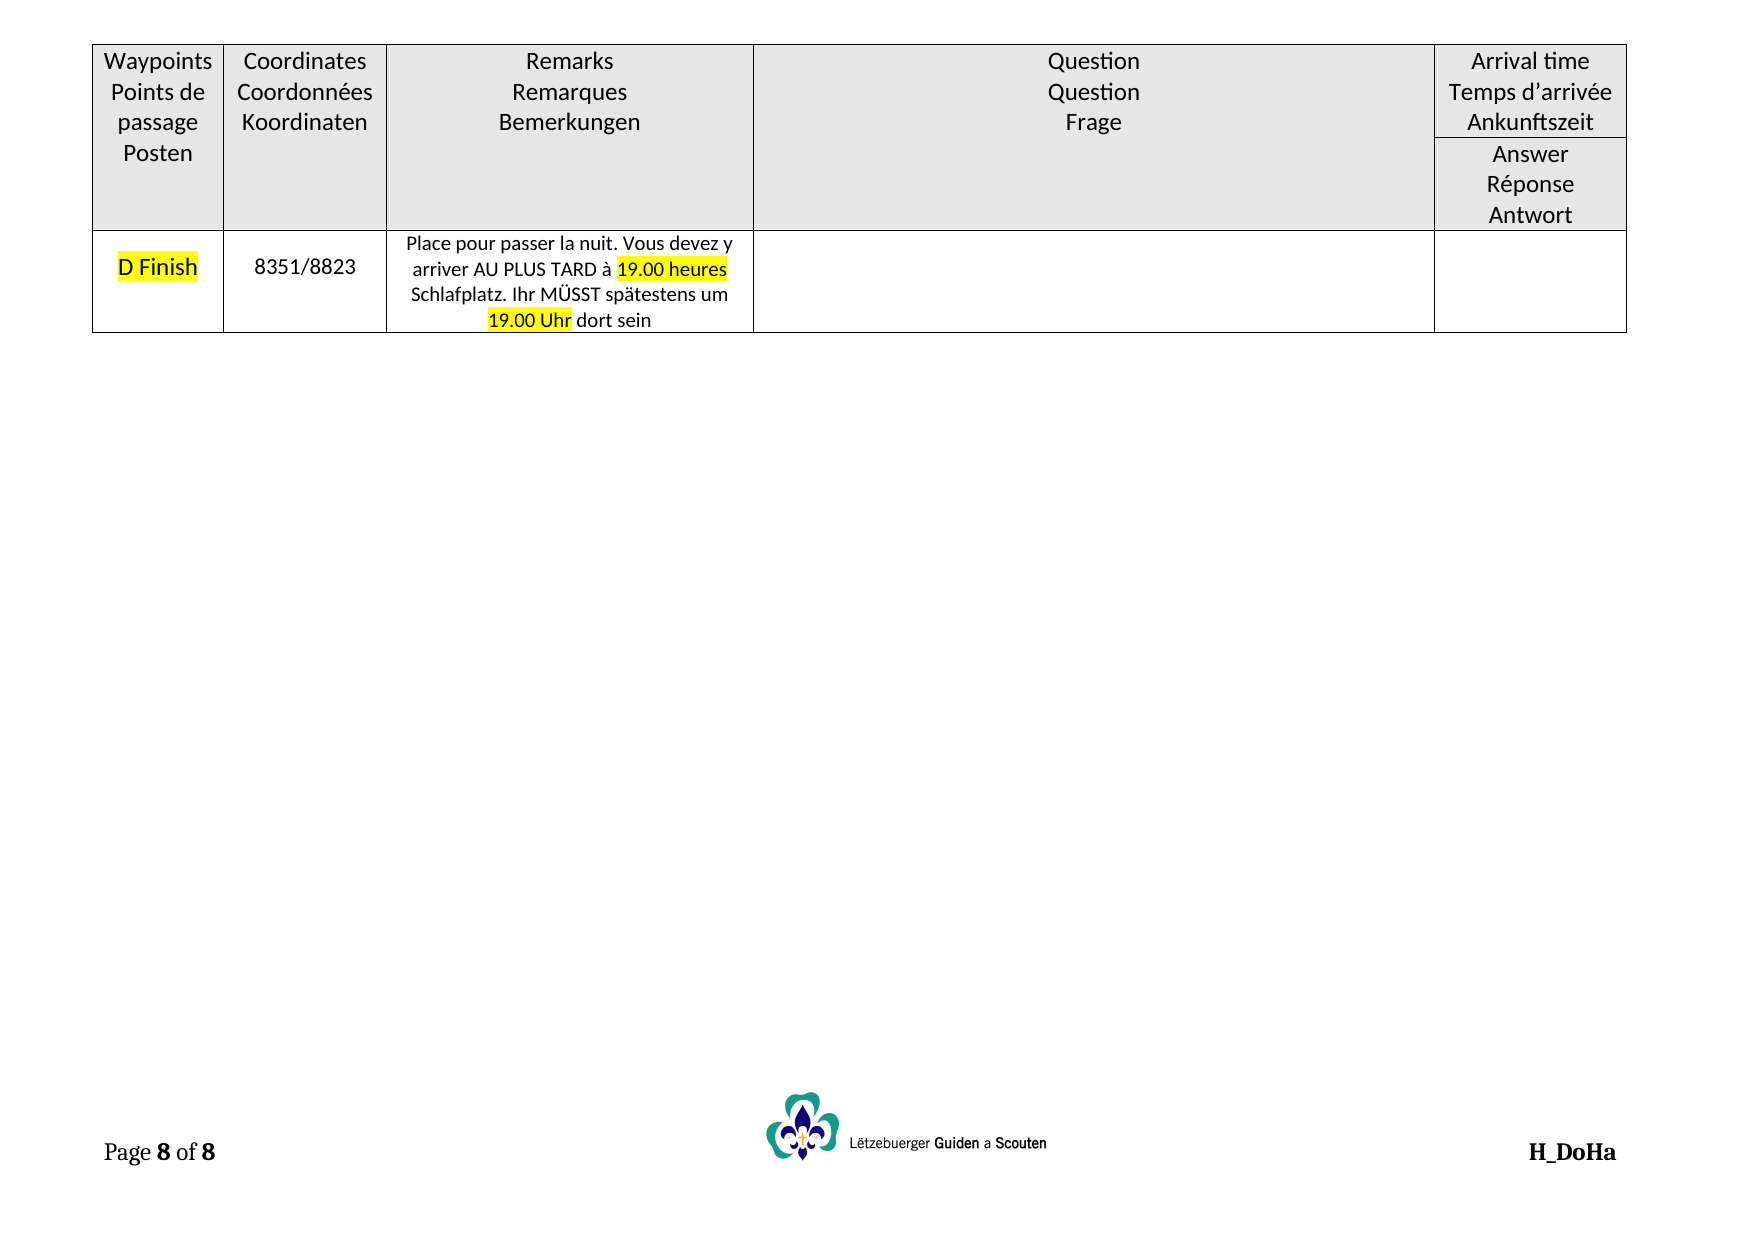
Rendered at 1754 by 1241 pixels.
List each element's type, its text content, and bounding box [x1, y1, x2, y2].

table_header Waypoints Points de passage Posten [93, 45, 223, 229]
table_header Coordinates Coordonnées Koordinaten [224, 45, 386, 229]
table_header Question Question Frage [754, 45, 1434, 229]
picture [764, 1090, 1047, 1166]
table_header Arrival time Temps d’arrivée Ankunftszeit [1435, 45, 1626, 137]
table_cell [754, 231, 1434, 332]
table_cell Answer Réponse Antwort [1435, 138, 1626, 229]
table_cell 8351/8823 [224, 231, 386, 332]
table_cell [1435, 231, 1626, 332]
table_cell D Finish [93, 231, 223, 332]
table_header Remarks Remarques Bemerkungen [387, 45, 753, 229]
